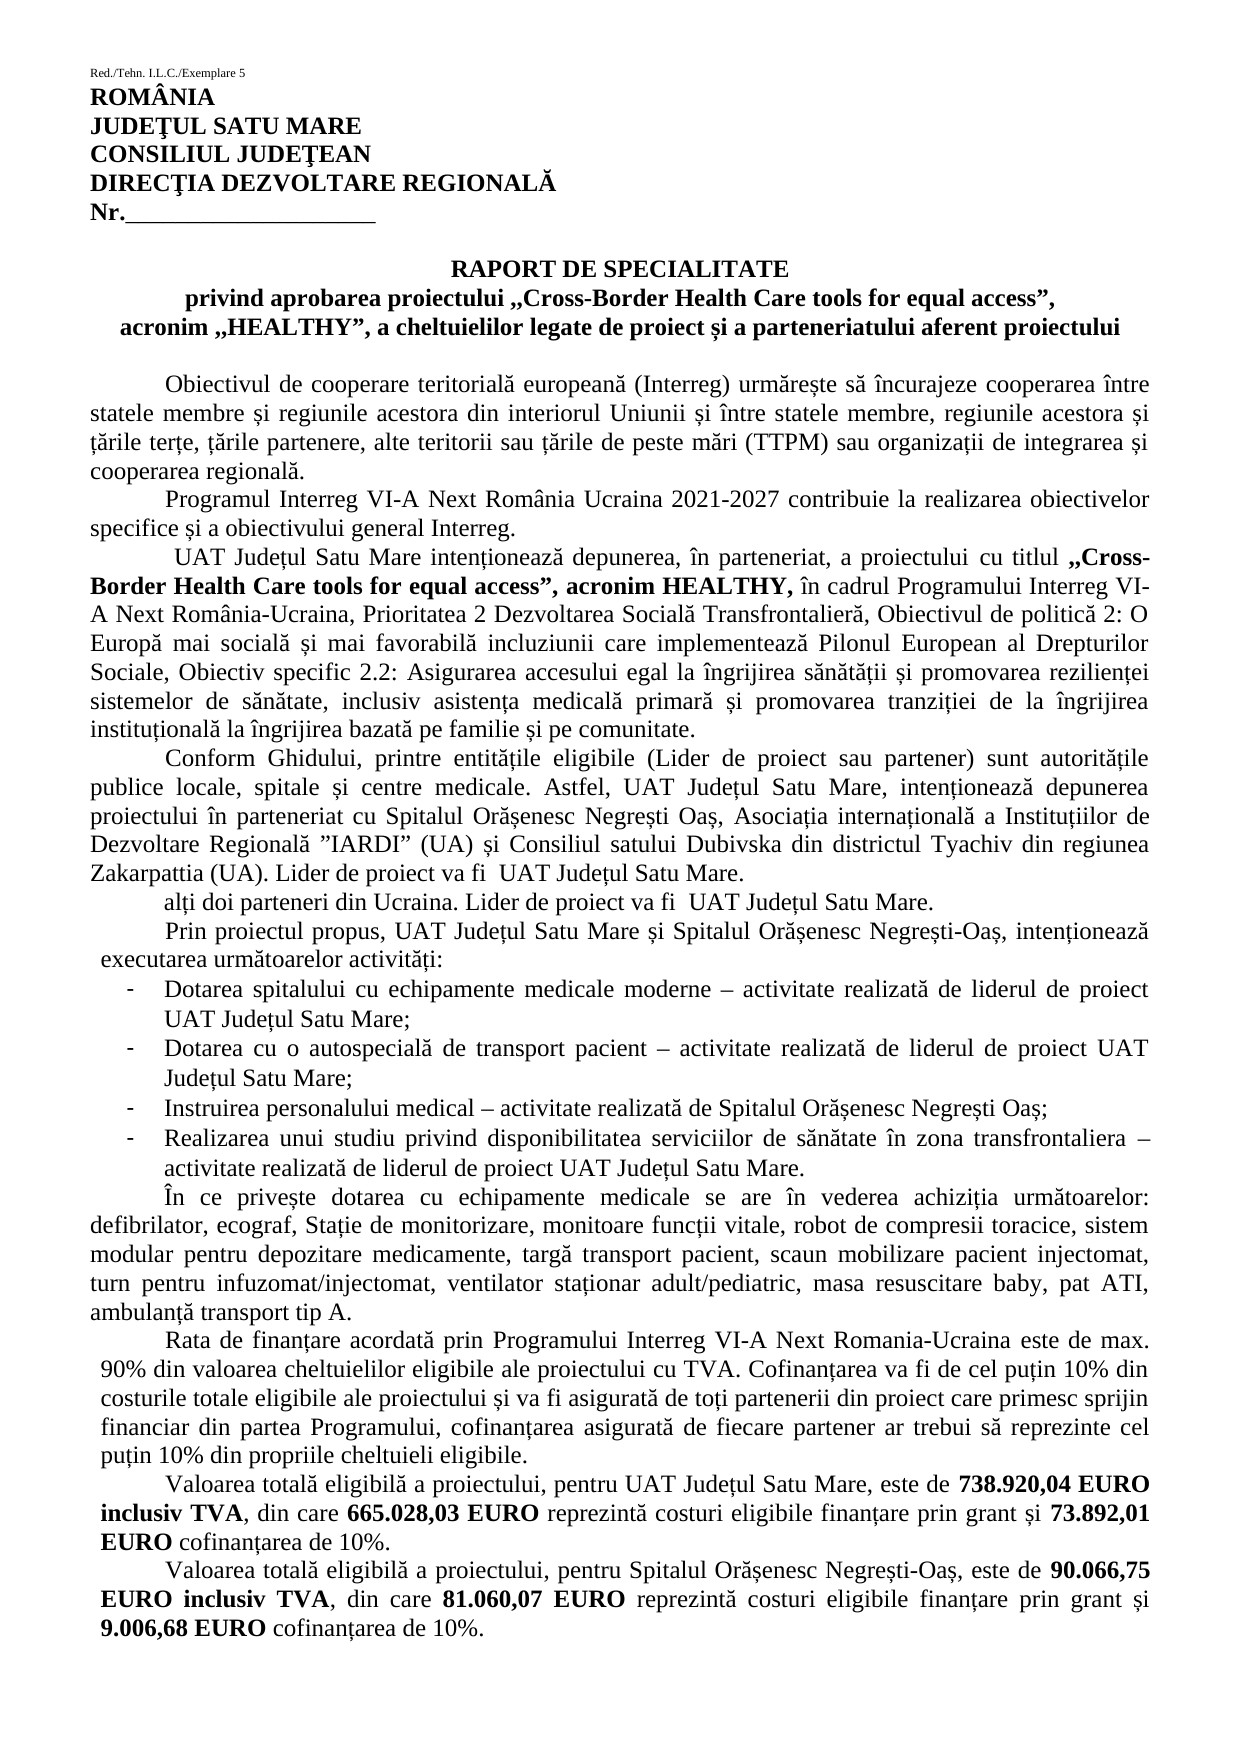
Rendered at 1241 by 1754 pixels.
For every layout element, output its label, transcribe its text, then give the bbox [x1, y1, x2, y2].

text Rata de finanțare acordată prin Programului Interreg VI-A Next Romania-Ucraina este de max. 90% din valoarea cheltuielilor eligibile ale proiectului cu TVA. Cofinanțarea va fi de cel puțin 10% din costurile totale eligibile ale proiectului și va fi asigurată de toți partenerii din proiect care primesc sprijin financiar din partea Programului, cofinanțarea asigurată de fiecare partener ar trebui să reprezinte cel puțin 10% din propriile cheltuieli eligibile. [100, 1325, 1150, 1469]
text Obiectivul de cooperare teritorială europeană (Interreg) urmărește să încurajeze cooperarea între statele membre și regiunile acestora din interiorul Uniunii și între statele membre, regiunile acestora și țările terțe, țările partenere, alte teritorii sau țările de peste mări (TTPM) sau organizații de integrarea și cooperarea regională. [90, 369, 1150, 484]
text CONSILIUL JUDEŢEAN [90, 139, 1150, 168]
text Valoarea totală eligibilă a proiectului, pentru UAT Județul Satu Mare, este de 738.920,04 EURO inclusiv TVA, din care 665.028,03 EURO reprezintă costuri eligibile finanțare prin grant și 73.892,01 EURO cofinanțarea de 10%. [100, 1469, 1150, 1555]
text DIRECŢIA DEZVOLTARE REGIONALĂ [90, 168, 1150, 197]
text Red./Tehn. I.L.C./Exemplare 5 [90, 66, 1150, 80]
text privind aprobarea proiectului ,,Cross-Border Health Care tools for equal access”, acronim ,,HEALTHY”, a cheltuielilor legate de proiect și a parteneriatului aferent proiectului [90, 283, 1150, 341]
text JUDEŢUL SATU MARE [90, 111, 1150, 139]
list Dotarea spitalului cu echipamente medicale moderne – activitate realizată de liderul de proiect UAT Județul Satu Mare; [126, 973, 1150, 1033]
text alți doi parteneri din Ucraina. Lider de proiect va fi UAT Județul Satu Mare. [90, 887, 1150, 916]
text Conform Ghidului, printre entitățile eligibile (Lider de proiect sau partener) sunt autoritățile publice locale, spitale și centre medicale. Astfel, UAT Județul Satu Mare, intenționează depunerea proiectului în parteneriat cu Spitalul Orășenesc Negrești Oaș, Asociația internațională a Instituțiilor de Dezvoltare Regională ”IARDI” (UA) și Consiliul satului Dubivska din districtul Tyachiv din regiunea Zakarpattia (UA). Lider de proiect va fi UAT Județul Satu Mare. [90, 743, 1150, 887]
text UAT Județul Satu Mare intenționează depunerea, în parteneriat, a proiectului cu titlul ,,Cross-Border Health Care tools for equal access”, acronim HEALTHY, în cadrul Programului Interreg VI-A Next România-Ucraina, Prioritatea 2 Dezvoltarea Socială Transfrontalieră, Obiectivul de politică 2: O Europă mai socială și mai favorabilă incluziunii care implementează Pilonul European al Drepturilor Sociale, Obiectiv specific 2.2: Asigurarea accesului egal la îngrijirea sănătății și promovarea rezilienței sistemelor de sănătate, inclusiv asistența medicală primară și promovarea tranziției de la îngrijirea instituțională la îngrijirea bazată pe familie și pe comunitate. [90, 542, 1150, 743]
text ROMÂNIA [90, 82, 1150, 111]
list Dotarea cu o autospecială de transport pacient – activitate realizată de liderul de proiect UAT Județul Satu Mare; [126, 1033, 1150, 1092]
text Valoarea totală eligibilă a proiectului, pentru Spitalul Orășenesc Negrești-Oaș, este de 90.066,75 EURO inclusiv TVA, din care 81.060,07 EURO reprezintă costuri eligibile finanțare prin grant și 9.006,68 EURO cofinanțarea de 10%. [100, 1555, 1150, 1642]
list În ce privește dotarea cu echipamente medicale se are în vederea achiziția următoarelor: defibrilator, ecograf, Stație de monitorizare, monitoare funcții vitale, robot de compresii toracice, sistem modular pentru depozitare medicamente, targă transport pacient, scaun mobilizare pacient injectomat, turn pentru infuzomat/injectomat, ventilator staționar adult/pediatric, masa resuscitare baby, pat ATI, ambulanță transport tip A. [90, 1182, 1150, 1325]
list Instruirea personalului medical – activitate realizată de Spitalul Orășenesc Negrești Oaș; [126, 1092, 1150, 1122]
text Programul Interreg VI-A Next România Ucraina 2021-2027 contribuie la realizarea obiectivelor specifice și a obiectivului general Interreg. [90, 484, 1150, 542]
text RAPORT DE SPECIALITATE [90, 254, 1150, 283]
list Realizarea unui studiu privind disponibilitatea serviciilor de sănătate în zona transfrontaliera – activitate realizată de liderul de proiect UAT Județul Satu Mare. [126, 1122, 1150, 1182]
text Nr.____________________ [90, 197, 1150, 226]
text Prin proiectul propus, UAT Județul Satu Mare și Spitalul Orășenesc Negrești-Oaș, intenționează executarea următoarelor activități: [100, 916, 1150, 973]
